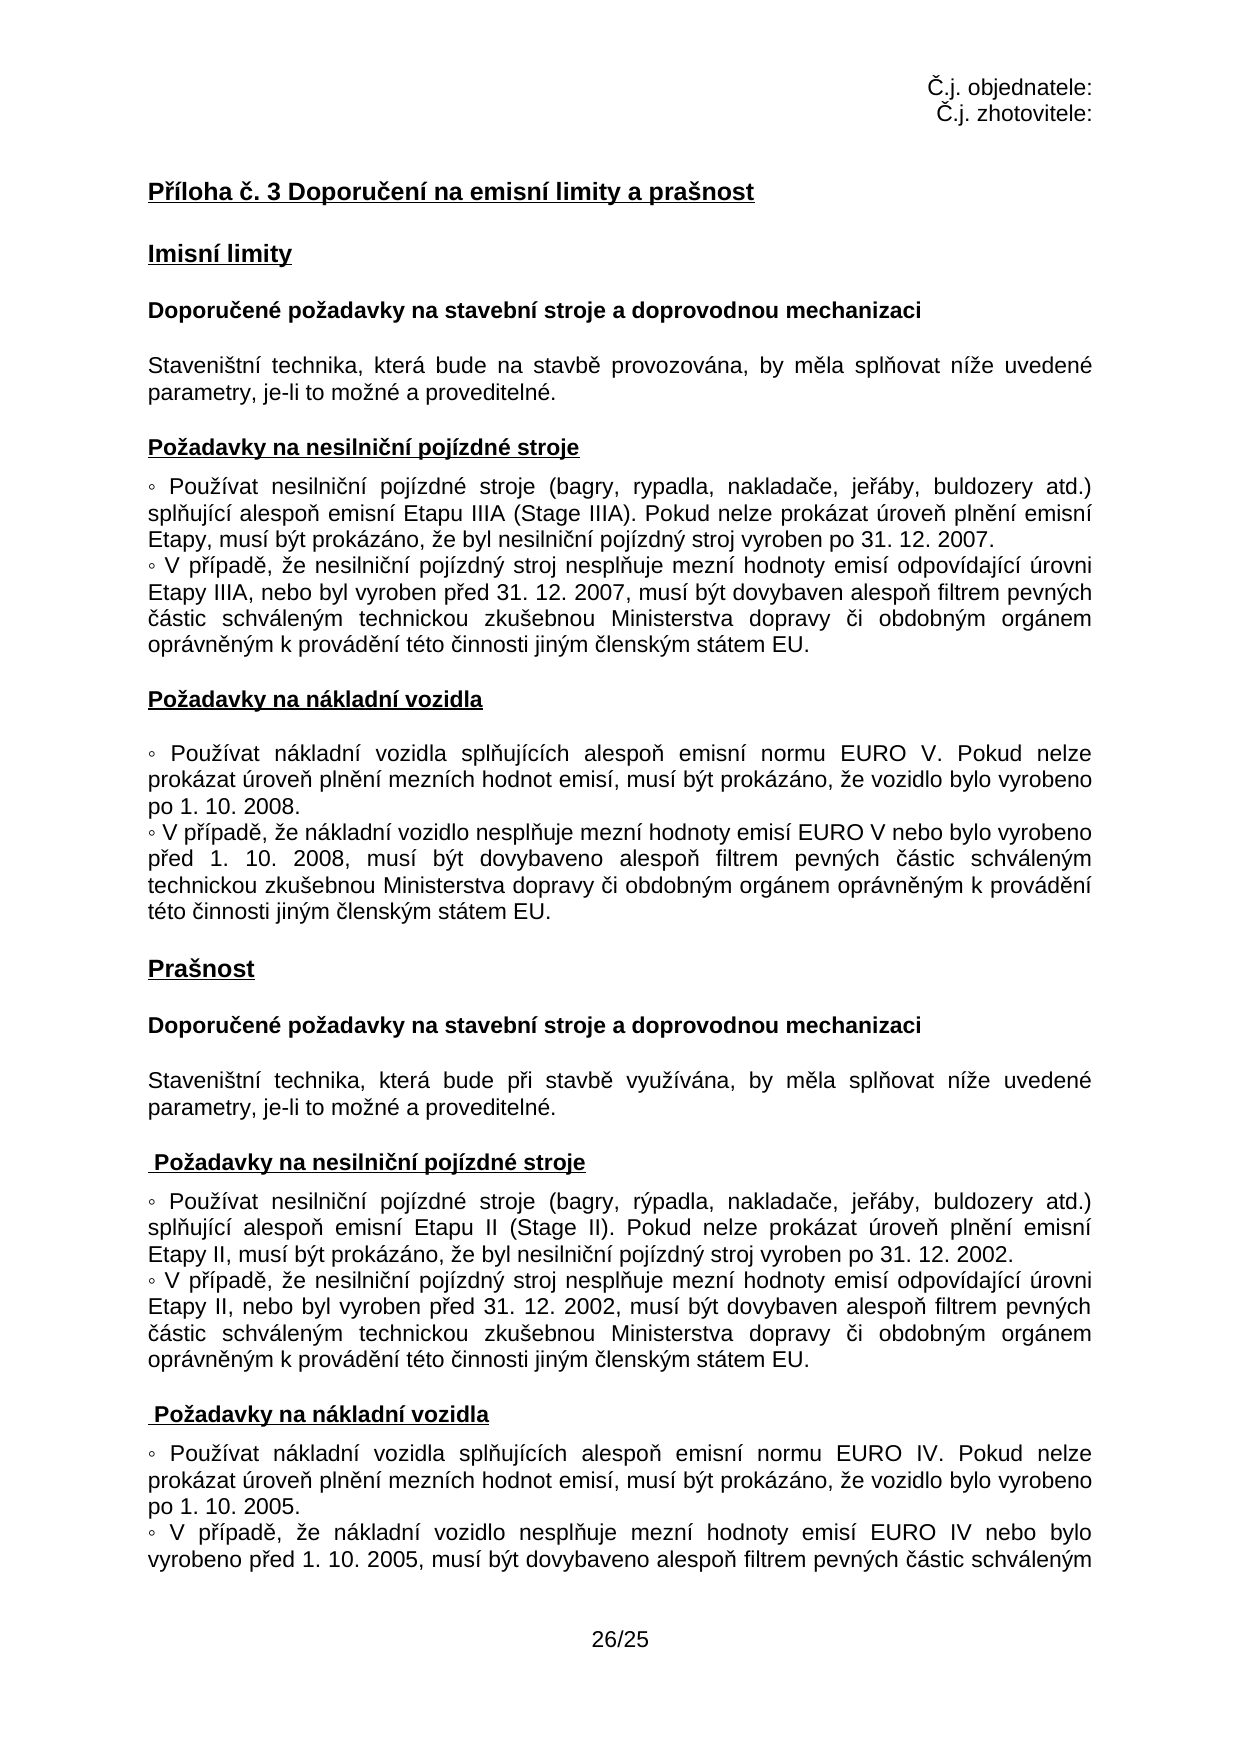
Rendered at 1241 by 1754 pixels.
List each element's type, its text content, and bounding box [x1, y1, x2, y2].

text Požadavky na nákladní vozidla [148, 1401, 1093, 1428]
text ◦ V případě, že nesilniční pojízdný stroj nesplňuje mezní hodnoty emisí odpovídající úrovni Etapy IIIA, nebo byl vyroben před 31. 12. 2007, musí být dovybaven alespoň filtrem pevných částic schváleným technickou zkušebnou Ministerstva dopravy či obdobným orgánem oprávněným k provádění této činnosti jiným členským státem EU. [148, 552, 1093, 658]
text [148, 1519, 1093, 1572]
text Staveništní technika, která bude při stavbě využívána, by měla splňovat níže uvedené parametry, je-li to možné a proveditelné. [148, 1067, 1093, 1120]
text ◦ V případě, že nesilniční pojízdný stroj nesplňuje mezní hodnoty emisí odpovídající úrovni Etapy II, nebo byl vyroben před 31. 12. 2002, musí být dovybaven alespoň filtrem pevných částic schváleným technickou zkušebnou Ministerstva dopravy či obdobným orgánem oprávněným k provádění této činnosti jiným členským státem EU. [148, 1267, 1093, 1372]
text Požadavky na nesilniční pojízdné stroje [148, 1149, 1093, 1175]
text Imisní limity [148, 239, 1093, 268]
text ◦ Používat nesilniční pojízdné stroje (bagry, rýpadla, nakladače, jeřáby, buldozery atd.) splňující alespoň emisní Etapu II (Stage II). Pokud nelze prokázat úroveň plnění emisní Etapy II, musí být prokázáno, že byl nesilniční pojízdný stroj vyroben po 31. 12. 2002. [148, 1188, 1093, 1267]
text Staveništní technika, která bude na stavbě provozována, by měla splňovat níže uvedené parametry, je-li to možné a proveditelné. [148, 352, 1093, 405]
text ◦ Používat nákladní vozidla splňujících alespoň emisní normu EURO V. Pokud nelze prokázat úroveň plnění mezních hodnot emisí, musí být prokázáno, že vozidlo bylo vyrobeno po 1. 10. 2008. [148, 740, 1093, 819]
text Prašnost [148, 954, 1093, 982]
text Požadavky na nesilniční pojízdné stroje [148, 434, 1093, 461]
text Doporučené požadavky na stavební stroje a doprovodnou mechanizaci [148, 297, 1093, 323]
text Požadavky na nákladní vozidla [148, 686, 1093, 712]
text ◦ Používat nesilniční pojízdné stroje (bagry, rypadla, nakladače, jeřáby, buldozery atd.) splňující alespoň emisní Etapu IIIA (Stage IIIA). Pokud nelze prokázat úroveň plnění emisní Etapy, musí být prokázáno, že byl nesilniční pojízdný stroj vyroben po 31. 12. 2007. [148, 473, 1093, 552]
text ◦ V případě, že nákladní vozidlo nesplňuje mezní hodnoty emisí EURO V nebo bylo vyrobeno před 1. 10. 2008, musí být dovybaveno alespoň filtrem pevných částic schváleným technickou zkušebnou Ministerstva dopravy či obdobným orgánem oprávněným k provádění této činnosti jiným členským státem EU. [148, 819, 1093, 924]
text ◦ Používat nákladní vozidla splňujících alespoň emisní normu EURO IV. Pokud nelze prokázat úroveň plnění mezních hodnot emisí, musí být prokázáno, že vozidlo bylo vyrobeno po 1. 10. 2005. [148, 1440, 1093, 1519]
text Příloha č. 3 Doporučení na emisní limity a prašnost [148, 177, 1093, 206]
text Doporučené požadavky na stavební stroje a doprovodnou mechanizaci [148, 1012, 1093, 1038]
